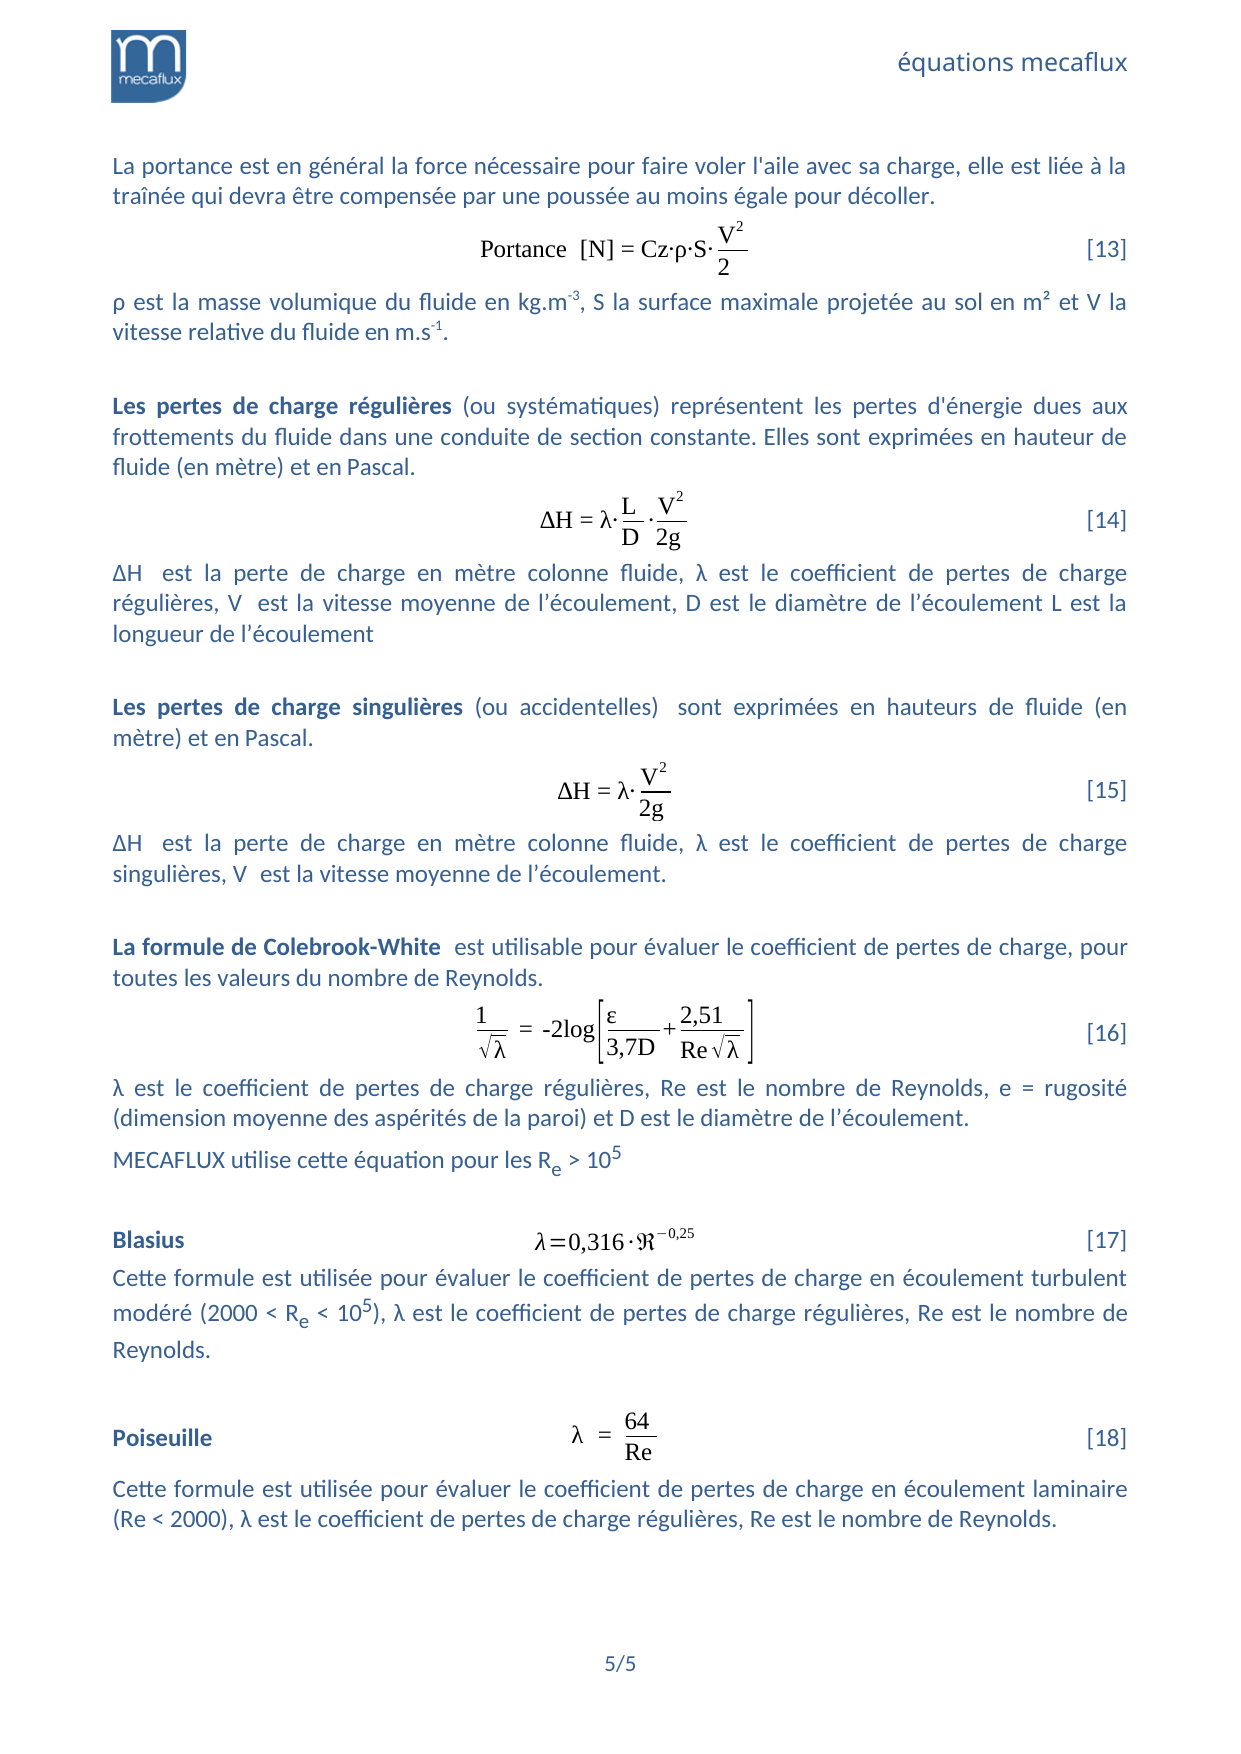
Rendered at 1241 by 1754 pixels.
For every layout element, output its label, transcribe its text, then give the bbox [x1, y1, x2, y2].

text Cette formule est utilisée pour évaluer le coefficient de pertes de charge en écoulement turbulent modéré (2000 < Re < 105), λ est le coefficient de pertes de charge régulières, Re est le nombre de Reynolds. [112, 1262, 1128, 1364]
text Les pertes de charge singulières (ou accidentelles) sont exprimées en hauteurs de fluide (en mètre) et en Pascal. [112, 691, 1128, 752]
text Blasius [17] [112, 1224, 1128, 1255]
text [14] [112, 488, 1128, 550]
text ρ est la masse volumique du fluide en kg.m-3, S la surface maximale projetée au sol en m² et V la vitesse relative du fluide en m.s-1. [112, 286, 1128, 347]
text MECAFLUX utilise cette équation pour les Re > 105 [112, 1139, 1128, 1181]
text [13] [112, 217, 1128, 280]
text Poiseuille [18] [112, 1408, 1128, 1467]
text [16] [112, 999, 1128, 1066]
text Les pertes de charge régulières (ou systématiques) représentent les pertes d'énergie dues aux frottements du fluide dans une conduite de section constante. Elles sont exprimées en hauteur de fluide (en mètre) et en Pascal. [112, 390, 1128, 482]
text [15] [112, 758, 1128, 821]
text ΔH est la perte de charge en mètre colonne fluide, λ est le coefficient de pertes de charge singulières, V est la vitesse moyenne de l’écoulement. [112, 827, 1128, 888]
text Cette formule est utilisée pour évaluer le coefficient de pertes de charge en écoulement laminaire (Re < 2000), λ est le coefficient de pertes de charge régulières, Re est le nombre de Reynolds. [112, 1473, 1128, 1534]
picture [111, 30, 187, 103]
text ΔH est la perte de charge en mètre colonne fluide, λ est le coefficient de pertes de charge régulières, V est la vitesse moyenne de l’écoulement, D est le diamètre de l’écoulement L est la longueur de l’écoulement [112, 557, 1128, 648]
text La portance est en général la force nécessaire pour faire voler l'aile avec sa charge, elle est liée à la traînée qui devra être compensée par une poussée au moins égale pour décoller. [112, 150, 1128, 211]
text λ est le coefficient de pertes de charge régulières, Re est le nombre de Reynolds, e = rugosité (dimension moyenne des aspérités de la paroi) et D est le diamètre de l’écoulement. [112, 1072, 1128, 1133]
text La formule de Colebrook-White est utilisable pour évaluer le coefficient de pertes de charge, pour toutes les valeurs du nombre de Reynolds. [112, 931, 1128, 992]
